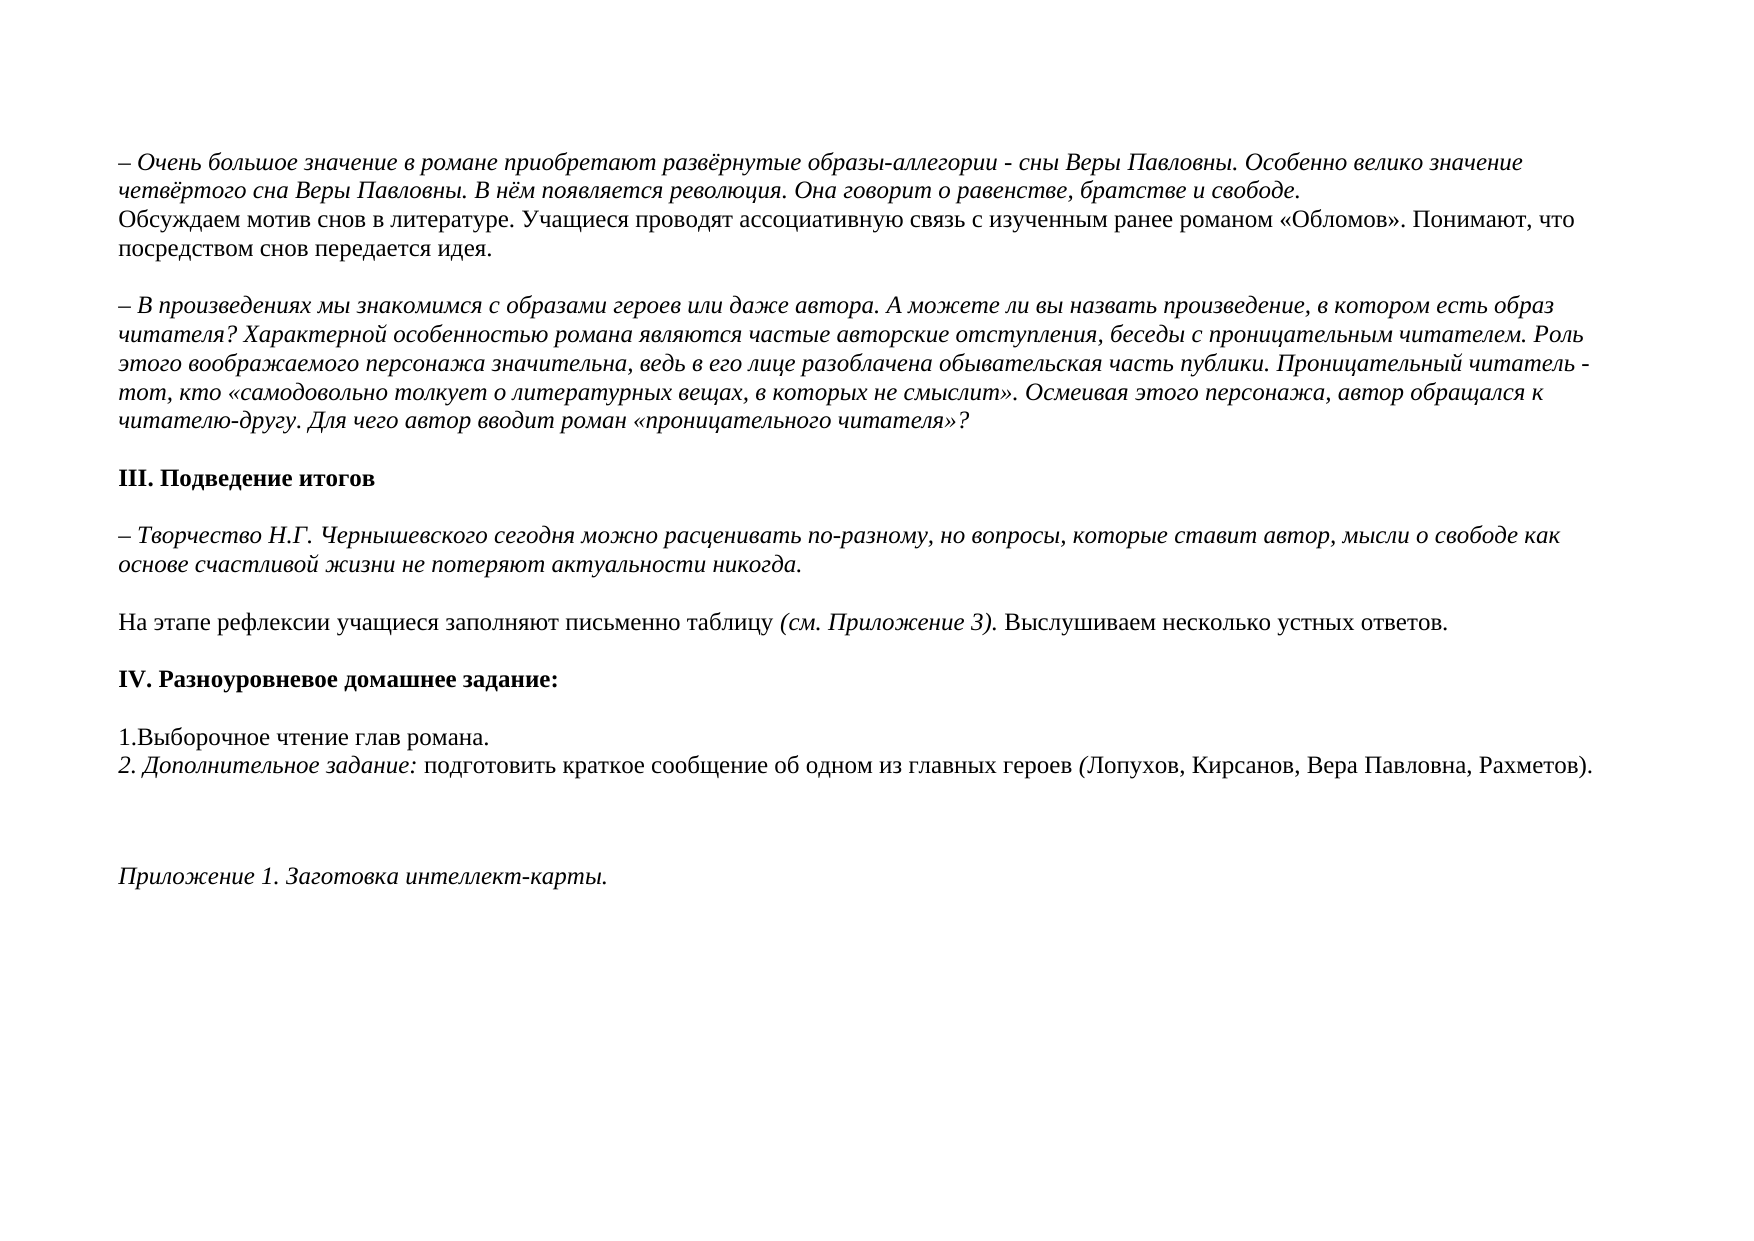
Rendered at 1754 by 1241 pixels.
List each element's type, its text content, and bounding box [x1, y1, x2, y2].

text IV. Разноуровневое домашнее задание: [118, 664, 1636, 693]
text Приложение 1. Заготовка интеллект-карты. [118, 861, 1636, 889]
text – В произведениях мы знакомимся с образами героев или даже автора. А можете ли вы назвать произведение, в котором есть образ читателя? Характерной особенностью романа являются частые авторские отступления, беседы с проницательным читателем. Роль этого воображаемого персонажа значительна, ведь в его лице разоблачена обывательская часть публики. Проницательный читатель - тот, кто «самодовольно толкует о литературных вещах, в которых не смыслит». Осмеивая этого персонажа, автор обращался к читателю-другу. Для чего автор вводит роман «проницательного читателя»? [118, 291, 1636, 434]
text Обсуждаем мотив снов в литературе. Учащиеся проводят ассоциативную связь с изученным ранее романом «Обломов». Понимают, что посредством снов передается идея. [118, 204, 1636, 262]
text 2. Дополнительное задание: подготовить краткое сообщение об одном из главных героев (Лопухов, Кирсанов, Вера Павловна, Рахметов). [118, 751, 1636, 779]
text На этапе рефлексии учащиеся заполняют письменно таблицу (см. Приложение 3). Выслушиваем несколько устных ответов. [118, 607, 1636, 636]
text 1.Выборочное чтение глав романа. [118, 722, 1636, 751]
text III. Подведение итогов [118, 463, 1636, 492]
text – Творчество Н.Г. Чернышевского сегодня можно расценивать по-разному, но вопросы, которые ставит автор, мысли о свободе как основе счастливой жизни не потеряют актуальности никогда. [118, 521, 1636, 578]
text – Очень большое значение в романе приобретают развёрнутые образы-аллегории - сны Веры Павловны. Особенно велико значение четвёртого сна Веры Павловны. В нём появляется революция. Она говорит о равенстве, братстве и свободе. [118, 147, 1636, 204]
